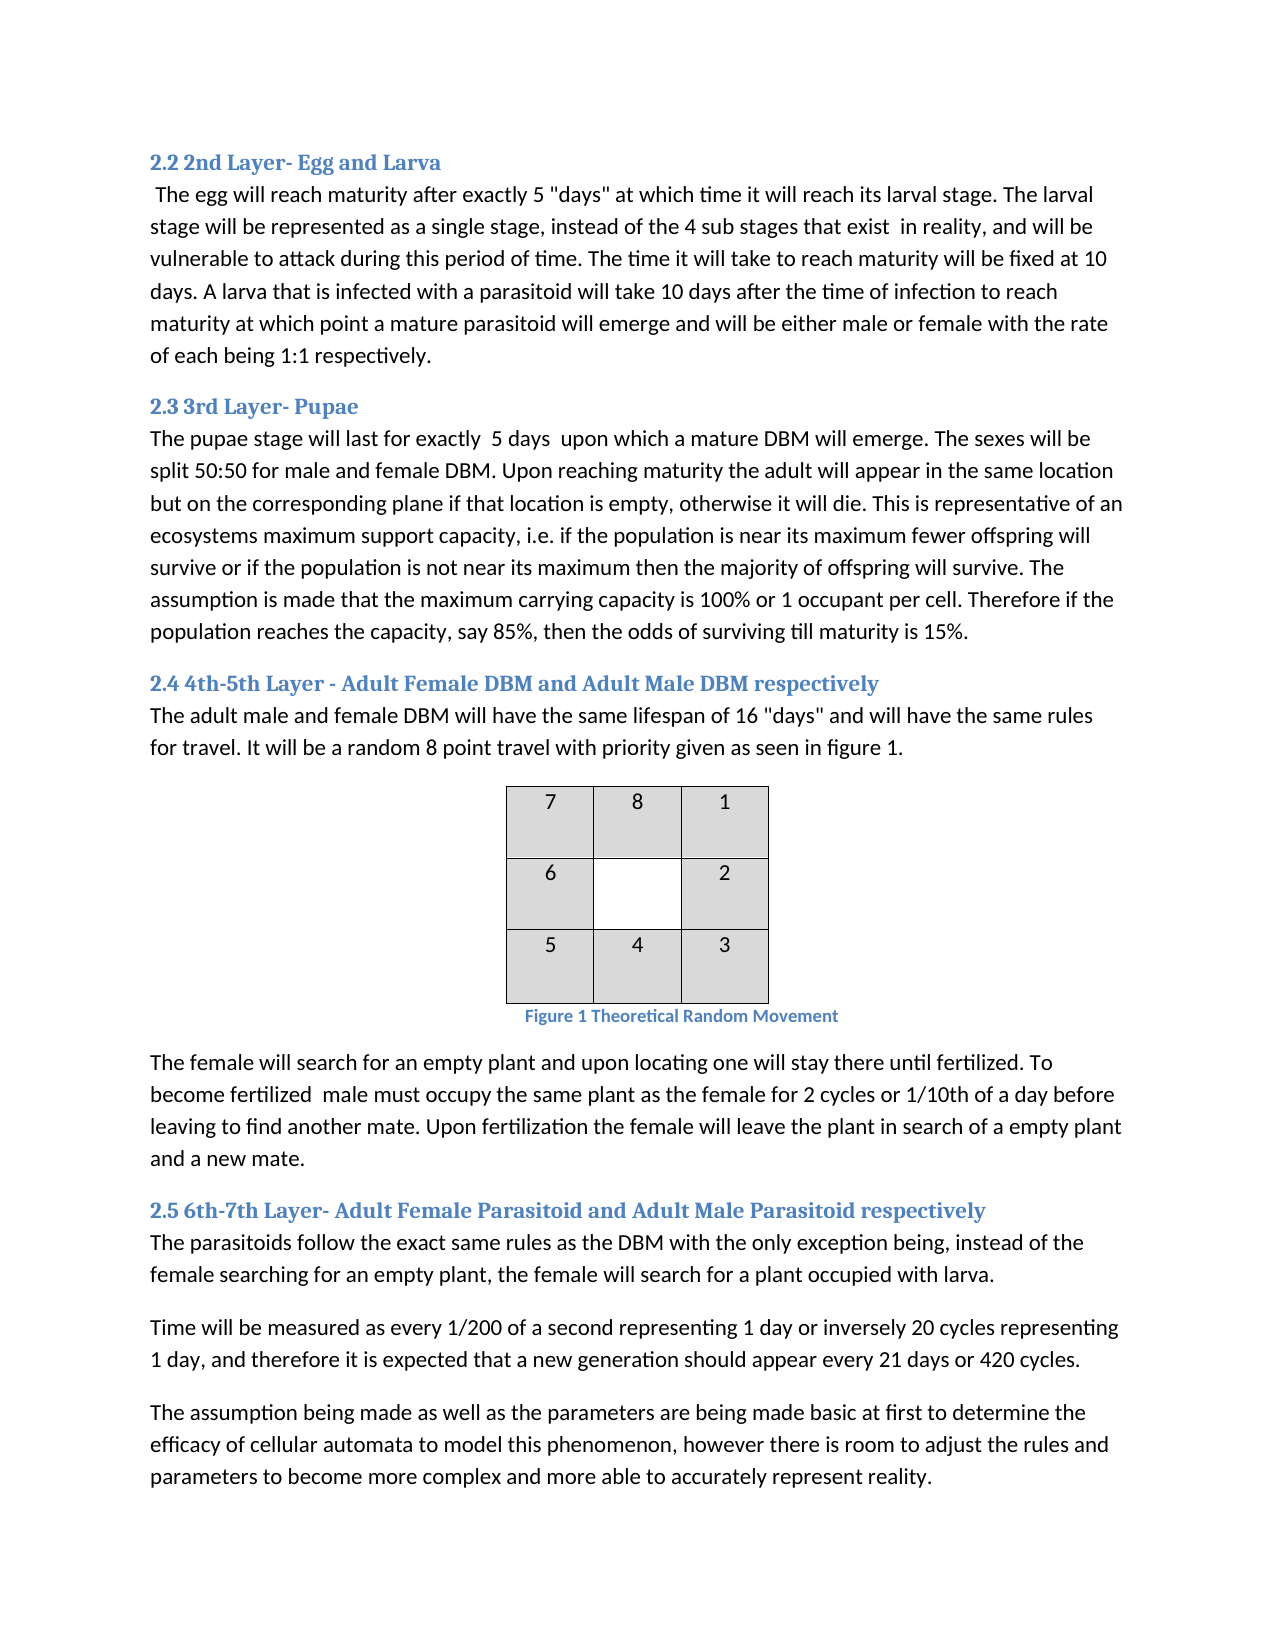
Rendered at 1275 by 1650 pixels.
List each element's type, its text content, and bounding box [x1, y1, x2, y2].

subtitle 2.4 4th-5th Layer - Adult Female DBM and Adult Male DBM respectively [150, 671, 1125, 697]
table_header 8 [594, 787, 681, 857]
text The adult male and female DBM will have the same lifespan of 16 "days" and will have the same rules for travel. It will be a random 8 point travel with priority given as seen in figure 1. [150, 701, 1125, 761]
text The parasitoids follow the exact same rules as the DBM with the only exception being, instead of the female searching for an empty plant, the female will search for a plant occupied with larva. [150, 1228, 1125, 1288]
text Time will be measured as every 1/200 of a second representing 1 day or inversely 20 cycles representing 1 day, and therefore it is expected that a new generation should appear every 21 days or 420 cycles. [150, 1313, 1125, 1373]
subtitle 2.5 6th-7th Layer- Adult Female Parasitoid and Adult Male Parasitoid respectively [150, 1197, 1125, 1224]
table_cell 5 [507, 930, 593, 1003]
table_cell 4 [594, 930, 681, 1003]
table_header 7 [507, 787, 593, 857]
table_cell 3 [682, 930, 768, 1003]
text The egg will reach maturity after exactly 5 "days" at which time it will reach its larval stage. The larval stage will be represented as a single stage, instead of the 4 sub stages that exist in reality, and will be vulnerable to attack during this period of time. The time it will take to reach maturity will be fixed at 10 days. A larva that is infected with a parasitoid will take 10 days after the time of infection to reach maturity at which point a mature parasitoid will emerge and will be either male or female with the rate of each being 1:1 respectively. [150, 180, 1125, 369]
text The female will search for an empty plant and upon locating one will stay there until fertilized. To become fertilized male must occupy the same plant as the female for 2 cycles or 1/10th of a day before leaving to find another mate. Upon fertilization the female will leave the plant in search of a empty plant and a new mate. [150, 1048, 1125, 1172]
subtitle 2.2 2nd Layer- Egg and Larva [150, 150, 1125, 176]
subtitle 2.3 3rd Layer- Pupae [150, 394, 1125, 421]
table_cell 6 [507, 859, 593, 929]
table_cell 2 [682, 859, 768, 929]
text The assumption being made as well as the parameters are being made basic at first to determine the efficacy of cellular automata to model this phenomenon, however there is room to adjust the rules and parameters to become more complex and more able to accurately represent reality. [150, 1398, 1125, 1490]
table_header 1 [682, 787, 768, 857]
table_cell [594, 859, 681, 929]
text The pupae stage will last for exactly 5 days upon which a mature DBM will emerge. The sexes will be split 50:50 for male and female DBM. Upon reaching maturity the adult will appear in the same location but on the corresponding plane if that location is empty, otherwise it will die. This is representative of an ecosystems maximum support capacity, i.e. if the population is near its maximum fewer offspring will survive or if the population is not near its maximum then the majority of offspring will survive. The assumption is made that the maximum carrying capacity is 100% or 1 occupant per cell. Therefore if the population reaches the capacity, say 85%, then the odds of surviving till maturity is 15%. [150, 424, 1125, 646]
